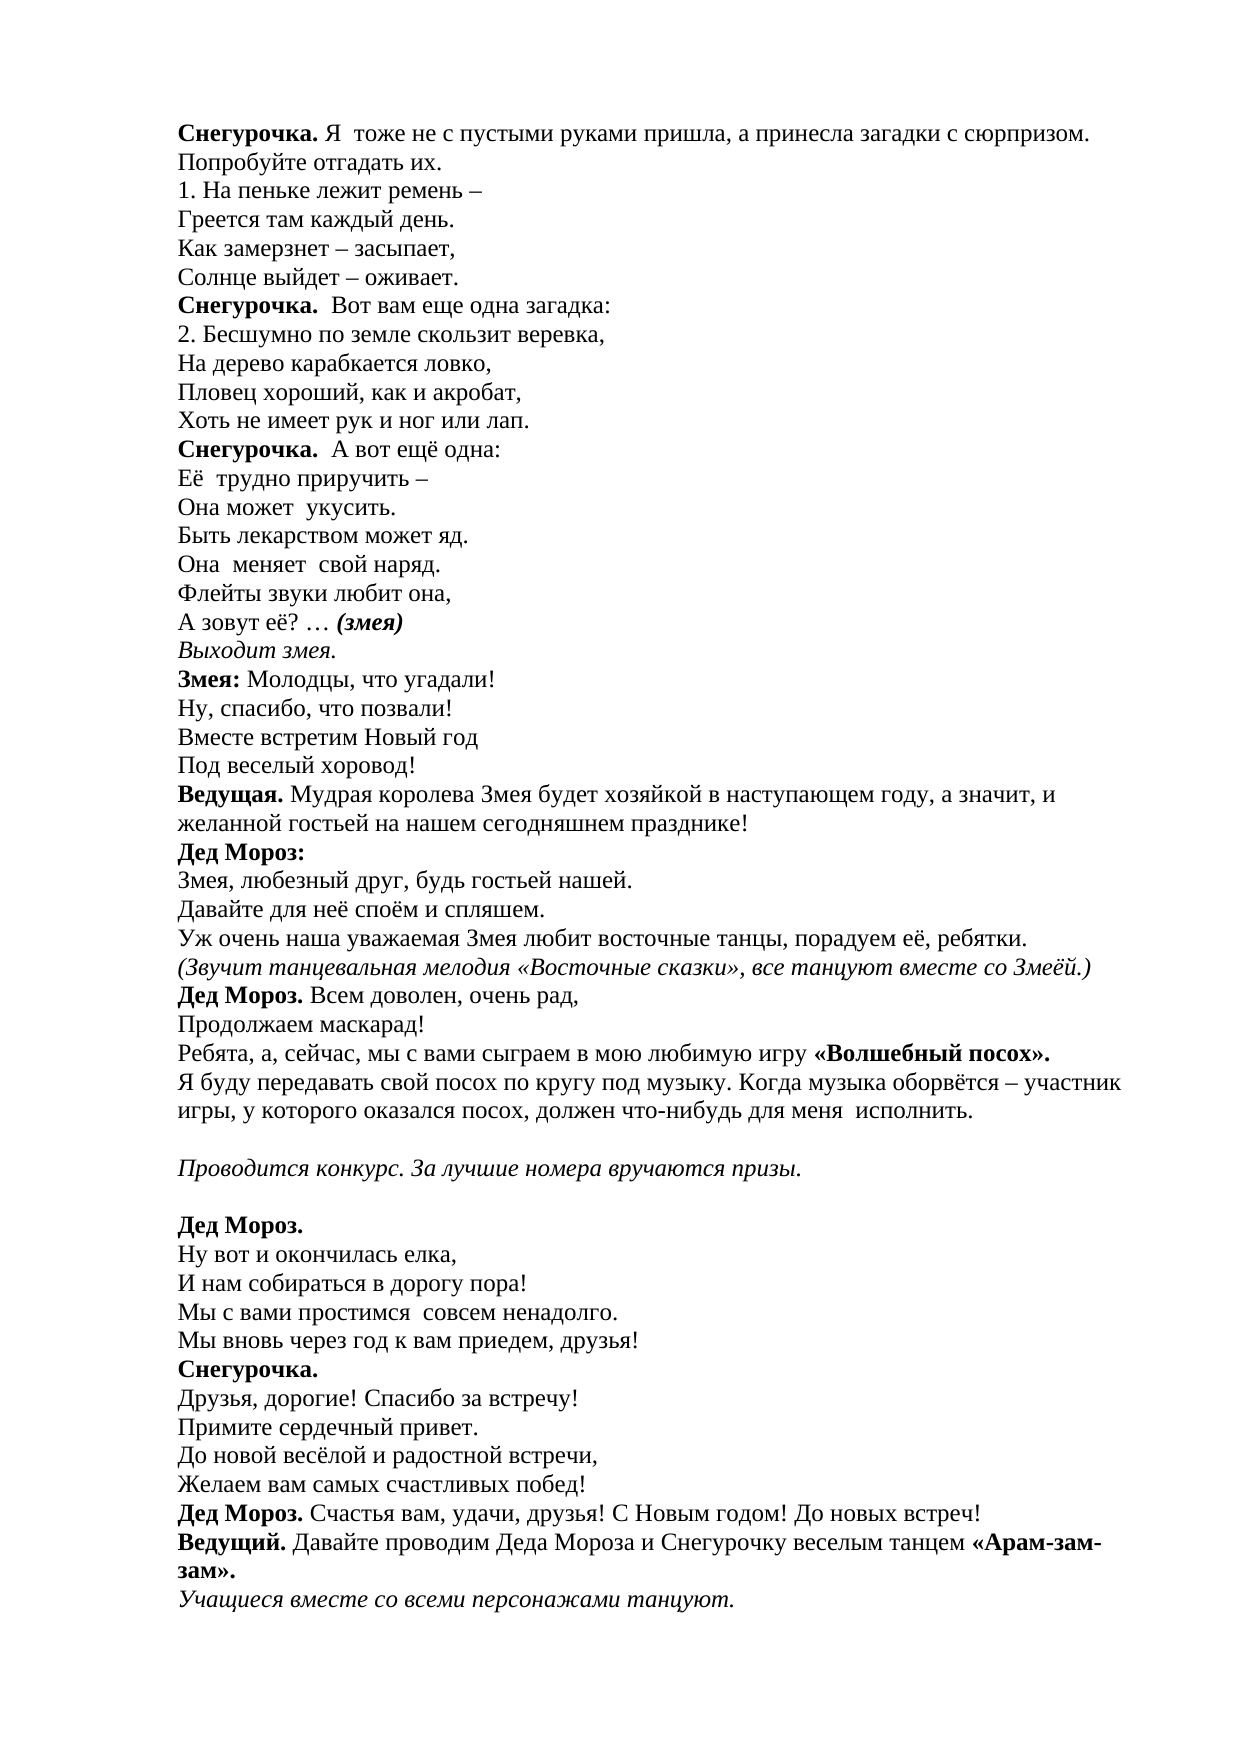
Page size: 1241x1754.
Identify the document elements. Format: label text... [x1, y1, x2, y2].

text Снегурочка. Я тоже не с пустыми руками пришла, а принесла загадки с сюрпризом. Попробуйте отгадать их. 1. На пеньке лежит ремень – Греется там каждый день. Как замерзнет – засыпает, Солнце выйдет – оживает. Снегурочка. Вот вам еще одна загадка: 2. Бесшумно по земле скользит веревка, На дерево карабкается ловко, Пловец хороший, как и акробат, Хоть не имеет рук и ног или лап. [177, 118, 1152, 434]
text Дед Мороз. Всем доволен, очень рад, [177, 981, 1152, 1009]
text Змея, любезный друг, будь гостьей нашей. Давайте для неё споём и спляшем. [177, 866, 1152, 923]
text Уж очень наша уважаемая Змея любит восточные танцы, порадуем её, ребятки. [177, 923, 1152, 952]
text Змея: Молодцы, что угадали! Ну, спасибо, что позвали! Вместе встретим Новый год Под веселый хоровод! Ведущая. Мудрая королева Змея будет хозяйкой в наступающем году, а значит, и желанной гостьей на нашем сегодняшнем празднике! [416, 664, 1152, 837]
text Примите сердечный привет. [177, 1412, 1152, 1441]
text Продолжаем маскарад! [177, 1009, 1152, 1038]
text Дед Мороз. Ну вот и окончилась елка, И нам собираться в дорогу пора! Мы с вами простимся совсем ненадолго. Мы вновь через год к вам приедем, друзья! Снегурочка. [177, 1211, 1152, 1383]
text Ребята, а, сейчас, мы с вами сыграем в мою любимую игру «Волшебный посох». [177, 1038, 1152, 1067]
text Проводится конкурс. За лучшие номера вручаются призы. [177, 1153, 1152, 1182]
text Ведущий. Давайте проводим Деда Мороза и Снегурочку веселым танцем «Арам-зам-зам». [177, 1527, 1152, 1584]
text Учащиеся вместе со всеми персонажами танцуют. [177, 1584, 1152, 1613]
text Дед Мороз: [177, 837, 1152, 866]
text Друзья, дорогие! Спасибо за встречу! [177, 1383, 1152, 1412]
text Снегурочка. А вот ещё одна: Её трудно приручить – Она может укусить. Быть лекарством может яд. Она меняет свой наряд. Флейты звуки любит она, А зовут её? … (змея) [396, 434, 1152, 636]
text До новой весёлой и радостной встречи, [177, 1441, 1152, 1469]
text Выходит змея. [177, 636, 1152, 664]
text Желаем вам самых счастливых побед! Дед Мороз. Счастья вам, удачи, друзья! С Новым годом! До новых встреч! [177, 1469, 1152, 1527]
text (Звучит танцевальная мелодия «Восточные сказки», все танцуют вместе со Змеёй.) [177, 952, 1152, 981]
text Я буду передавать свой посох по кругу под музыку. Когда музыка оборвётся – участник игры, у которого оказался посох, должен что-нибудь для меня исполнить. [177, 1067, 1152, 1124]
